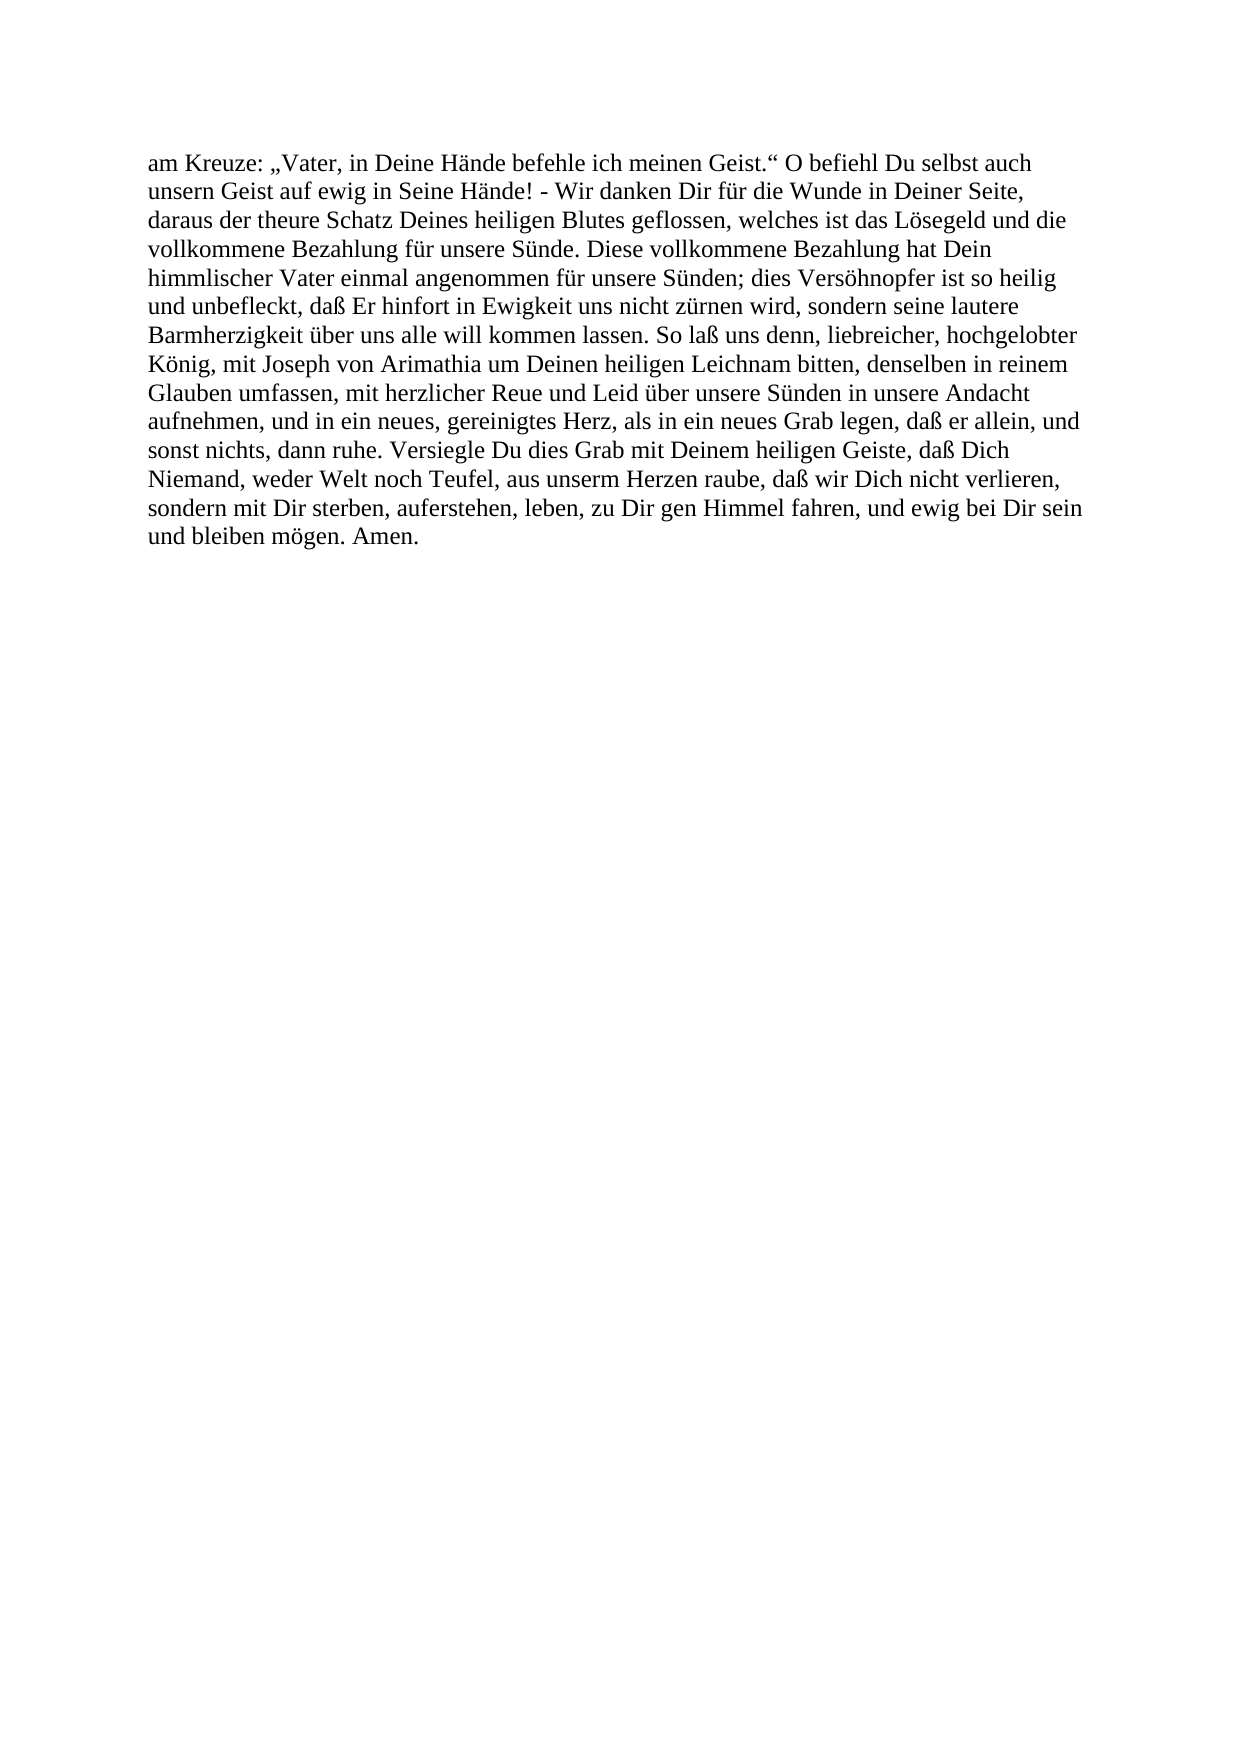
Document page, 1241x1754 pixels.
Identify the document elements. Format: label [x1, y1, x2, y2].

text [148, 148, 1093, 550]
